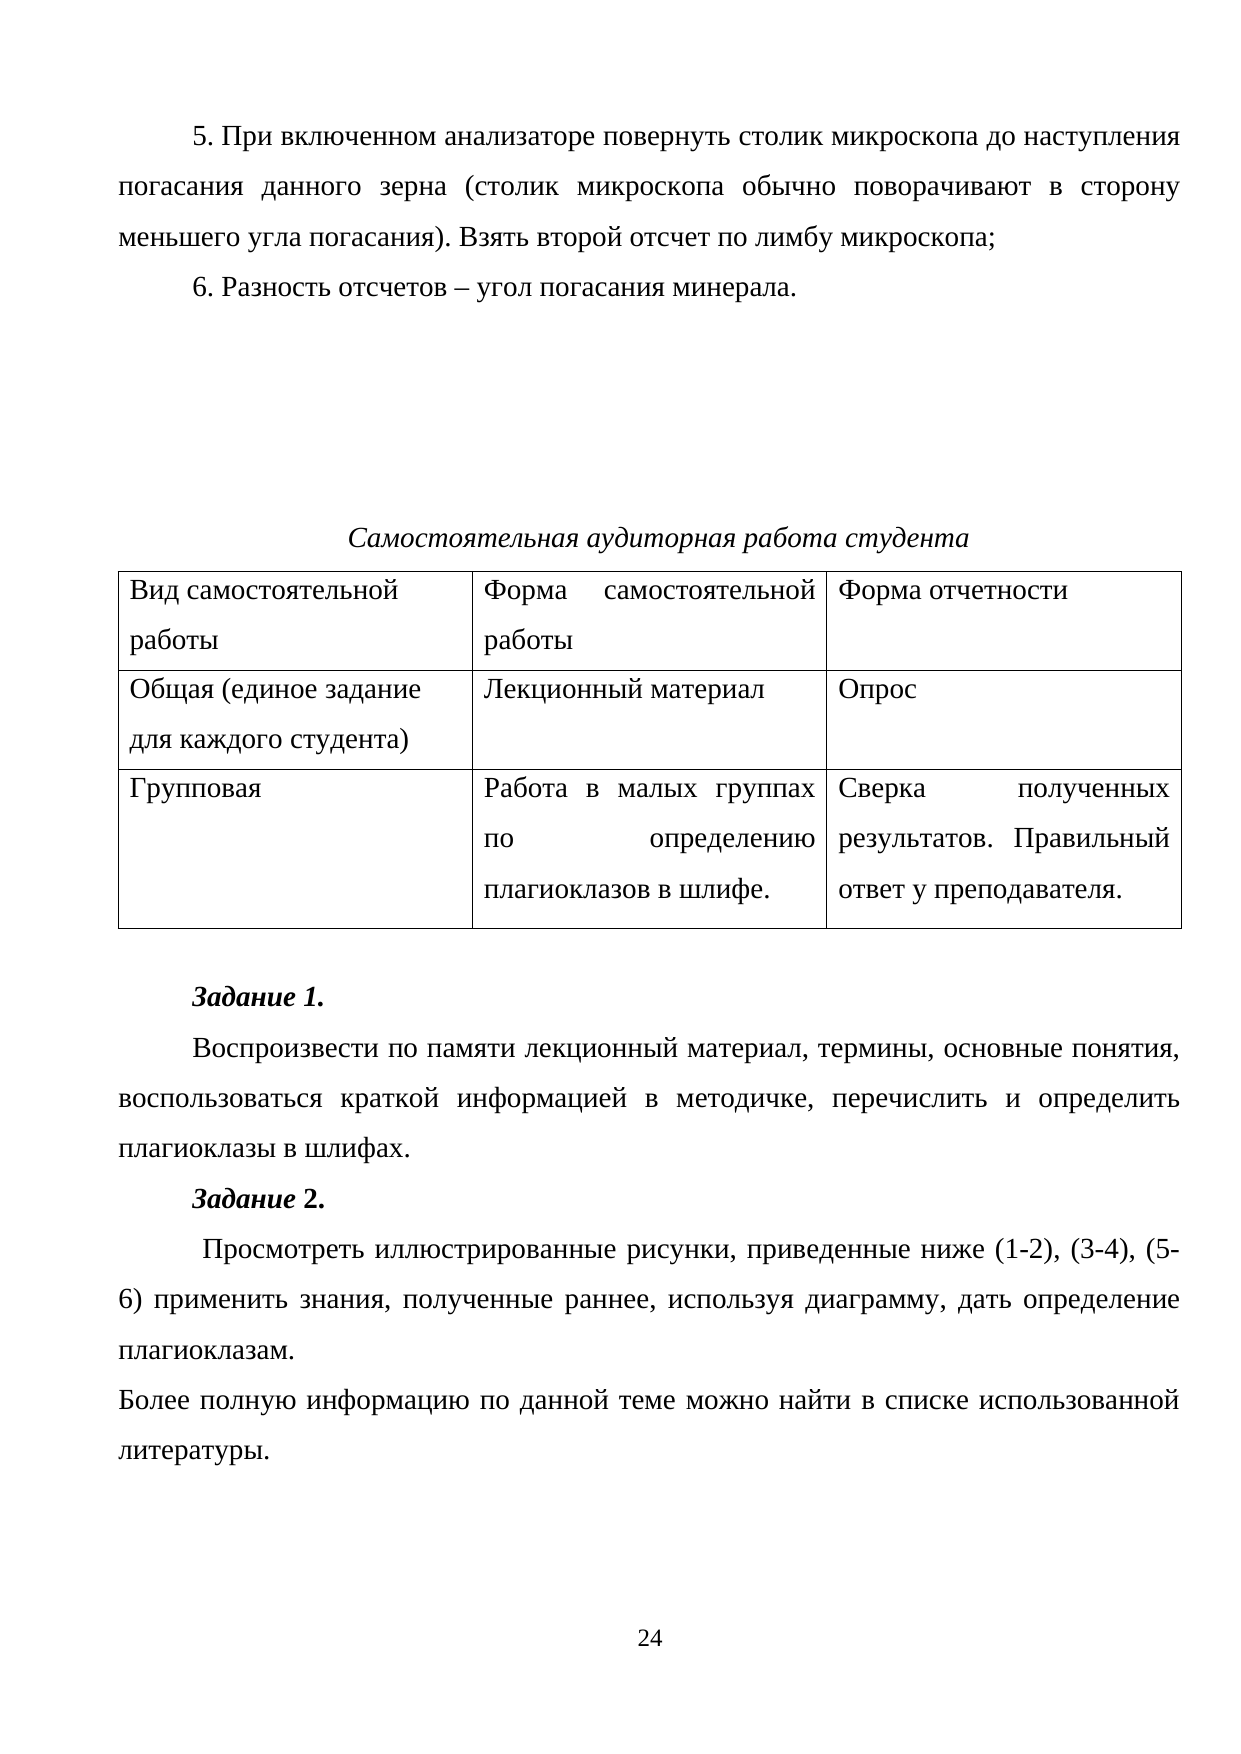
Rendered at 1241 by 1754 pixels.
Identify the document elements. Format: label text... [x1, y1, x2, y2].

text Самостоятельная аудиторная работа студента [273, 521, 1181, 554]
table_header Вид самостоятельной работы [119, 572, 472, 670]
table_cell Групповая [119, 770, 472, 928]
table_header Форма отчетности [827, 572, 1181, 670]
text Просмотреть иллюстрированные рисунки, приведенные ниже (1-2), (3-4), (5-6) применить знания, полученные раннее, используя диаграмму, дать определение плагиоклазам. [118, 1231, 1181, 1365]
list При включенном анализаторе повернуть столик микроскопа до наступления погасания данного зерна (столик микроскопа обычно поворачивают в сторону меньшего угла погасания). Взять второй отсчет по лимбу микроскопа; [118, 118, 1181, 252]
table_cell Лекционный материал [473, 671, 826, 769]
text Задание 2. [118, 1181, 1181, 1214]
table_header Форма самостоятельной работы [473, 572, 826, 670]
list Разность отсчетов – угол погасания минерала. [118, 269, 1181, 303]
table_cell Общая (единое задание для каждого студента) [119, 671, 472, 769]
text Задание 1. [118, 979, 1181, 1013]
table_cell Работа в малых группах по определению плагиоклазов в шлифе. [473, 770, 826, 928]
table_cell Сверка полученных результатов. Правильный ответ у преподавателя. [827, 770, 1181, 928]
text Воспроизвести по памяти лекционный материал, термины, основные понятия, воспользоваться краткой информацией в методичке, перечислить и определить плагиоклазы в шлифах. [118, 1030, 1181, 1164]
text Более полную информацию по данной теме можно найти в списке использованной литературы. [118, 1382, 1181, 1466]
table_cell Опрос [827, 671, 1181, 769]
